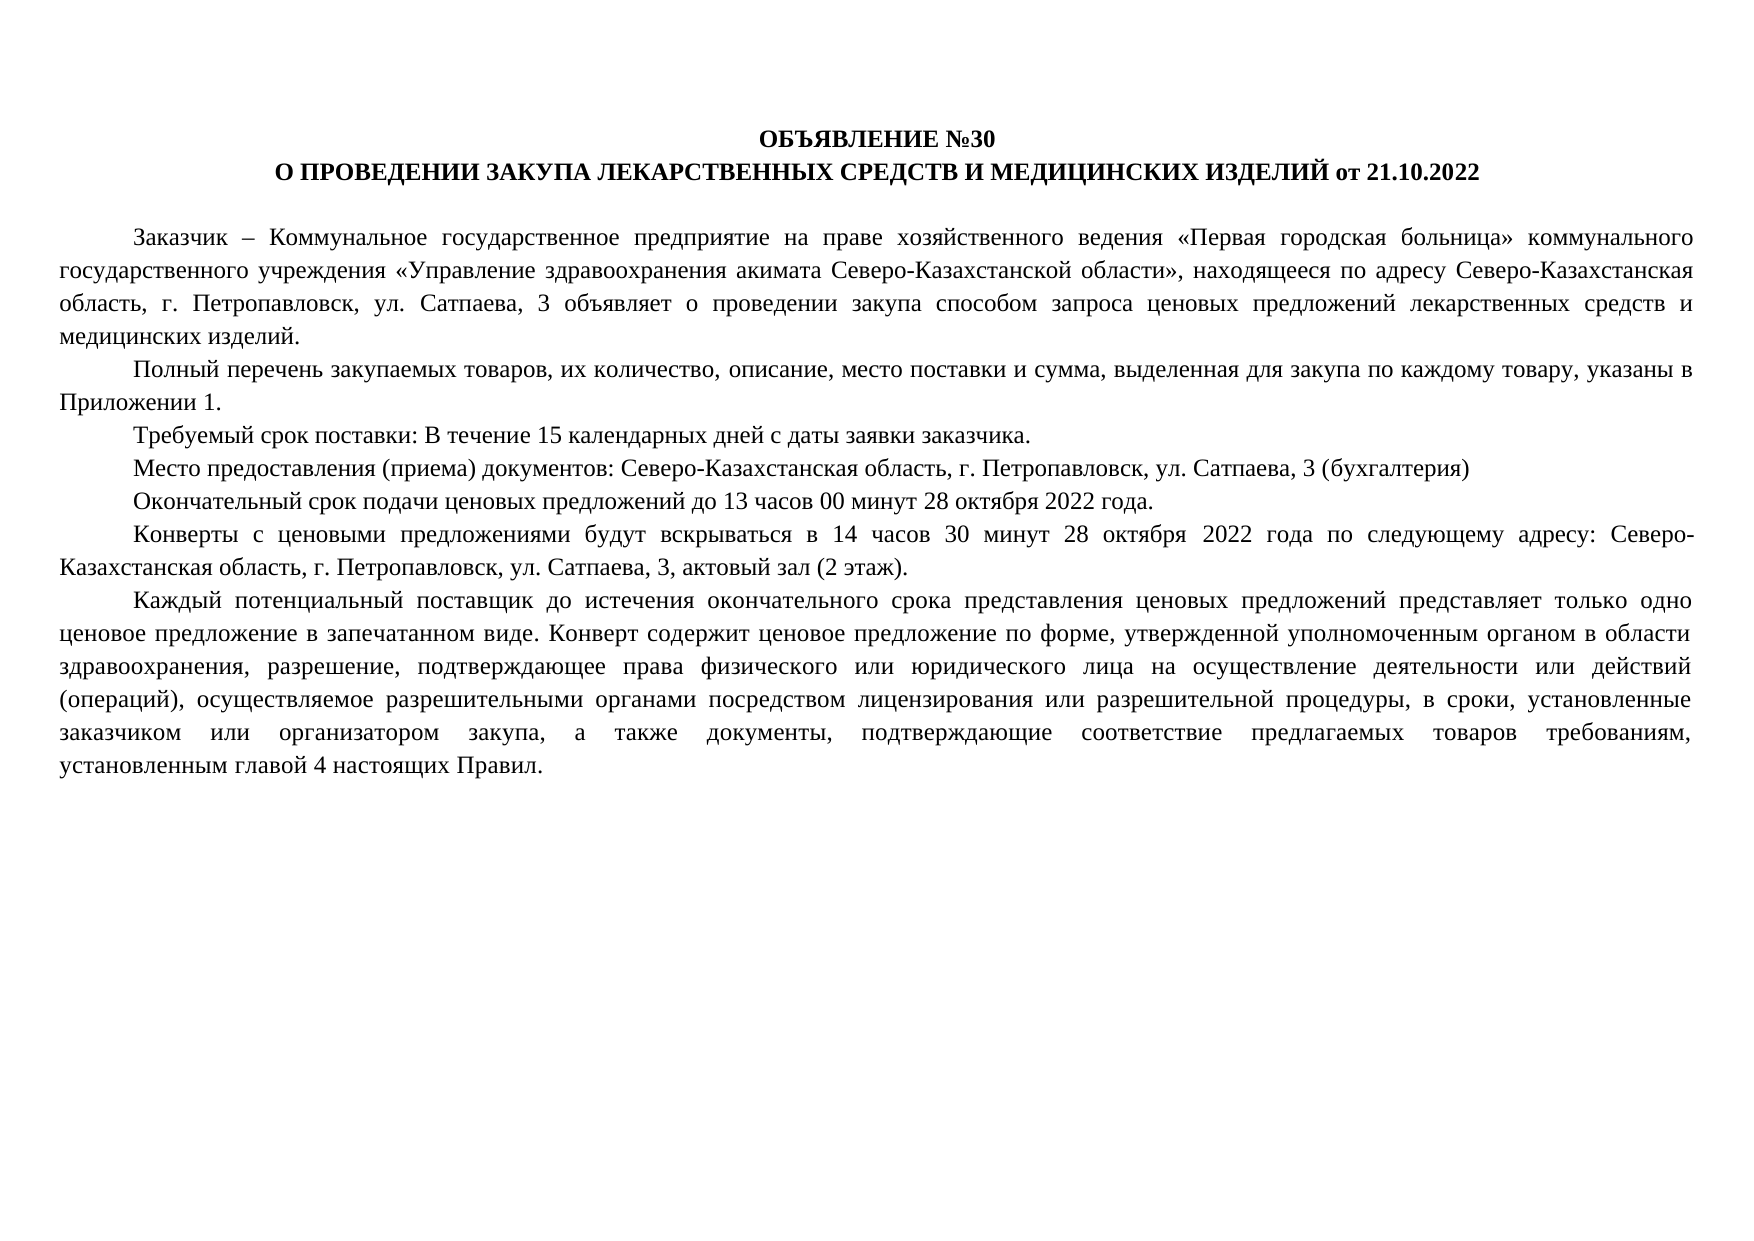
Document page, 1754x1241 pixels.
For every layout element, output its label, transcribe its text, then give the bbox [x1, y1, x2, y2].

text Конверты с ценовыми предложениями будут вскрываться в 14 часов 30 минут 28 октября 2022 года по следующему адресу: Северо-Казахстанская область, г. Петропавловск, ул. Сатпаева, 3, актовый зал (2 этаж). [59, 519, 1695, 581]
text Каждый потенциальный поставщик до истечения окончательного срока представления ценовых предложений представляет только одно ценовое предложение в запечатанном виде. Конверт содержит ценовое предложение по форме, утвержденной уполномоченным органом в области здравоохранения, разрешение, подтверждающее права физического или юридического лица на осуществление деятельности или действий (операций), осуществляемое разрешительными органами посредством лицензирования или разрешительной процедуры, в сроки, установленные заказчиком или организатором закупа, а также документы, подтверждающие соответствие предлагаемых товаров требованиям, установленным главой 4 настоящих Правил. [59, 585, 1695, 619]
text Требуемый срок поставки: В течение 15 календарных дней с даты заявки заказчика. [59, 420, 1695, 449]
text ОБЪЯВЛЕНИЕ №30 [59, 124, 1695, 152]
text Окончательный срок подачи ценовых предложений до 13 часов 00 минут 28 октября 2022 года. [59, 486, 1695, 515]
text Полный перечень закупаемых товаров, их количество, описание, место поставки и сумма, выделенная для закупа по каждому товару, указаны в Приложении 1. [59, 354, 1695, 416]
text Заказчик – Коммунальное государственное предприятие на праве хозяйственного ведения «Первая городская больница» коммунального государственного учреждения «Управление здравоохранения акимата Северо-Казахстанской области», находящееся по адресу Северо-Казахстанская область, г. Петропавловск, ул. Сатпаева, 3 объявляет о проведении закупа способом запроса ценовых предложений лекарственных средств и медицинских изделий. [59, 222, 1695, 350]
text О ПРОВЕДЕНИИ ЗАКУПА ЛЕКАРСТВЕННЫХ СРЕДСТВ И МЕДИЦИНСКИХ ИЗДЕЛИЙ от 21.10.2022 [59, 157, 1695, 185]
text Каждый потенциальный поставщик до истечения окончательного срока представления ценовых предложений представляет только одно ценовое предложение в запечатанном виде. Конверт содержит ценовое предложение по форме, утвержденной уполномоченным органом в области здравоохранения, разрешение, подтверждающее права физического или юридического лица на осуществление деятельности или действий (операций), осуществляемое разрешительными органами посредством лицензирования или разрешительной процедуры, в сроки, установленные заказчиком или организатором закупа, а также документы, подтверждающие соответствие предлагаемых товаров требованиям, установленным главой 4 настоящих Правил. [59, 746, 1695, 779]
text Место предоставления (приема) документов: Северо-Казахстанская область, г. Петропавловск, ул. Сатпаева, 3 (бухгалтерия) [59, 453, 1695, 482]
